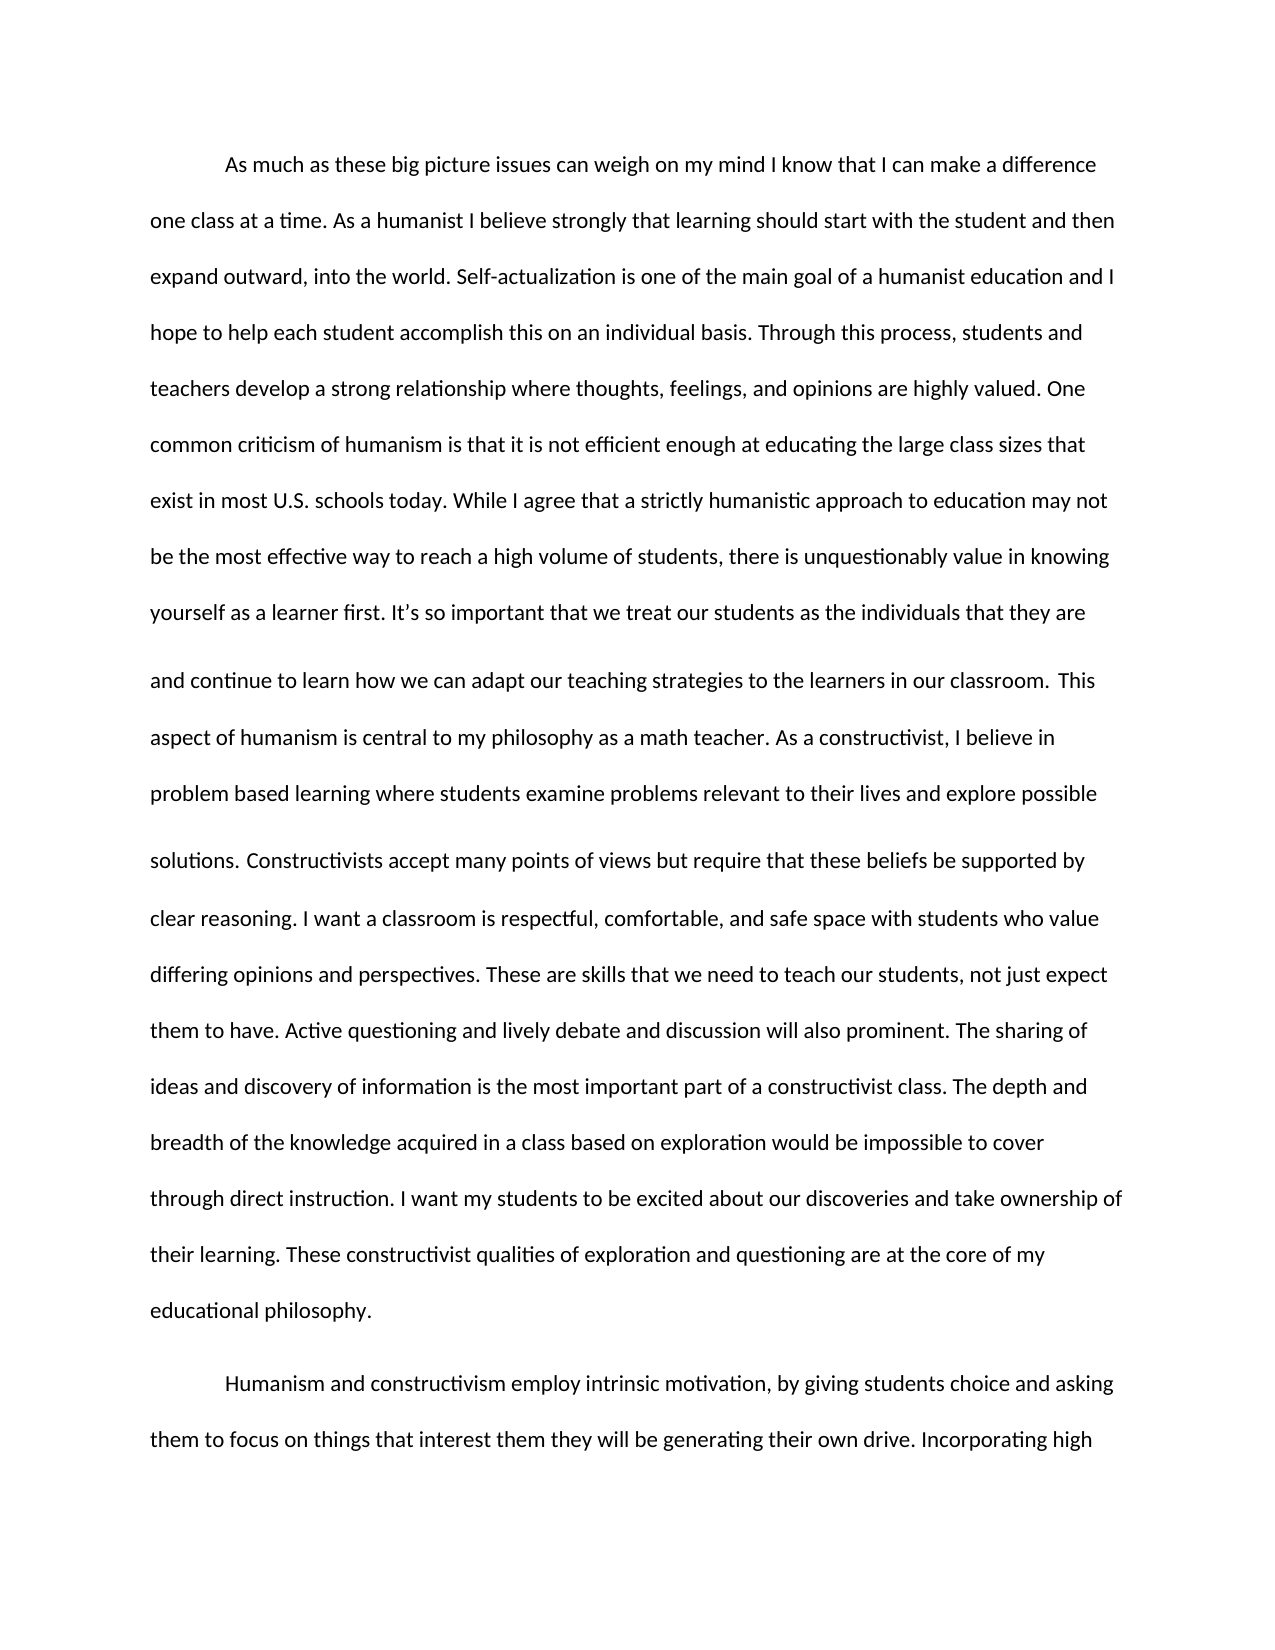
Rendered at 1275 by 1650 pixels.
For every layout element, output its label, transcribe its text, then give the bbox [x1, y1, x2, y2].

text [150, 1369, 1125, 1453]
text As much as these big picture issues can weigh on my mind I know that I can make a difference one class at a time. As a humanist I believe strongly that learning should start with the student and then expand outward, into the world. Self-actualization is one of the main goal of a humanist education and I hope to help each student accomplish this on an individual basis. Through this process, students and teachers develop a strong relationship where thoughts, feelings, and opinions are highly valued. One common criticism of humanism is that it is not efficient enough at educating the large class sizes that exist in most U.S. schools today. While I agree that a strictly humanistic approach to education may not be the most effective way to reach a high volume of students, there is unquestionably value in knowing yourself as a learner first. It’s so important that we treat our students as the individuals that they are and continue to learn how we can adapt our teaching strategies to the learners in our classroom. This aspect of humanism is central to my philosophy as a math teacher. As a constructivist, I believe in problem based learning where students examine problems relevant to their lives and explore possible solutions. Constructivists accept many points of views but require that these beliefs be supported by clear reasoning. I want a classroom is respectful, comfortable, and safe space with students who value differing opinions and perspectives. These are skills that we need to teach our students, not just expect them to have. Active questioning and lively debate and discussion will also prominent. The sharing of ideas and discovery of information is the most important part of a constructivist class. The depth and breadth of the knowledge acquired in a class based on exploration would be impossible to cover through direct instruction. I want my students to be excited about our discoveries and take ownership of their learning. These constructivist qualities of exploration and questioning are at the core of my educational philosophy. [150, 150, 1125, 1324]
